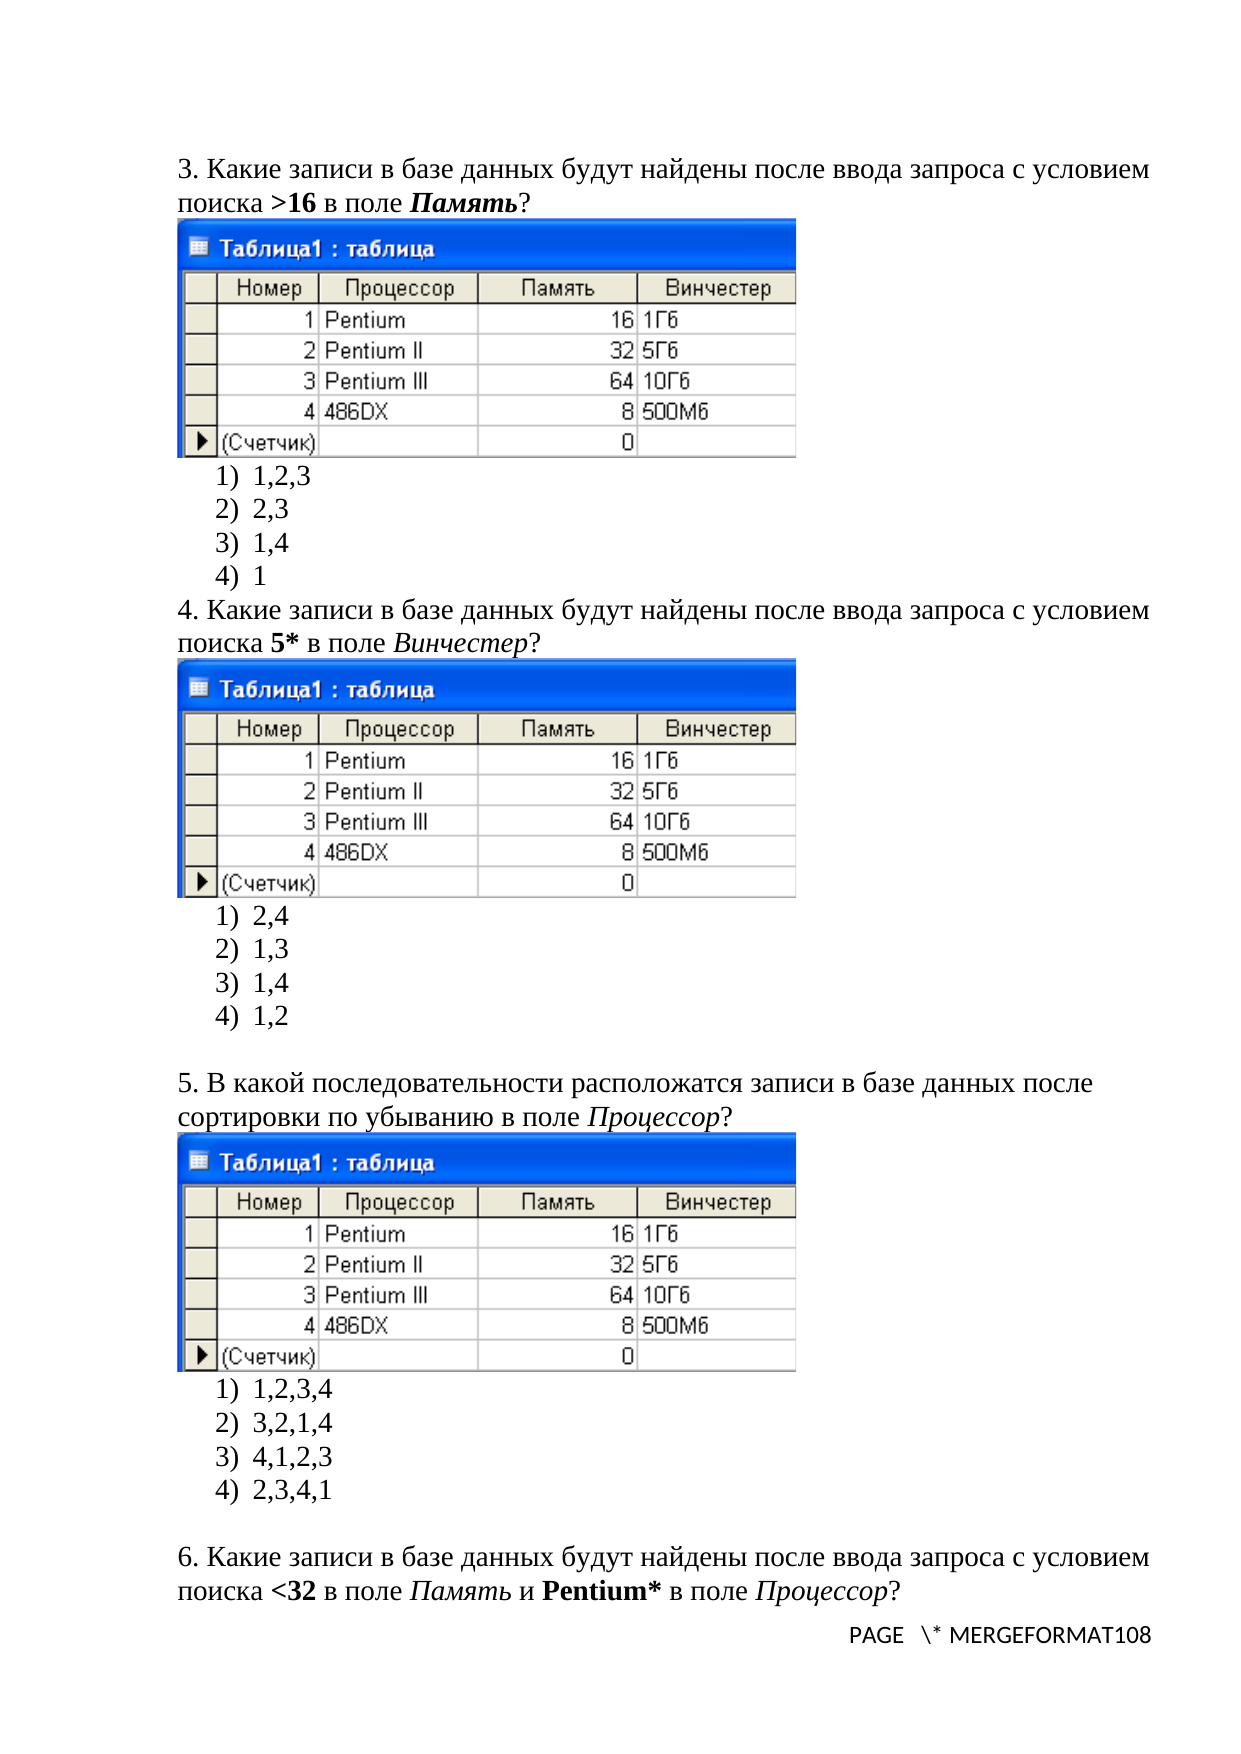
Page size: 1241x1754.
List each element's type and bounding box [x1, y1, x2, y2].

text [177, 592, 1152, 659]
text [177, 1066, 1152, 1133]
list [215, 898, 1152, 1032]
picture [177, 658, 797, 898]
picture [177, 1132, 797, 1372]
picture [177, 218, 797, 458]
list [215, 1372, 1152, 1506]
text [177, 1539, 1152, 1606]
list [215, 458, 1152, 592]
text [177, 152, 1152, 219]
